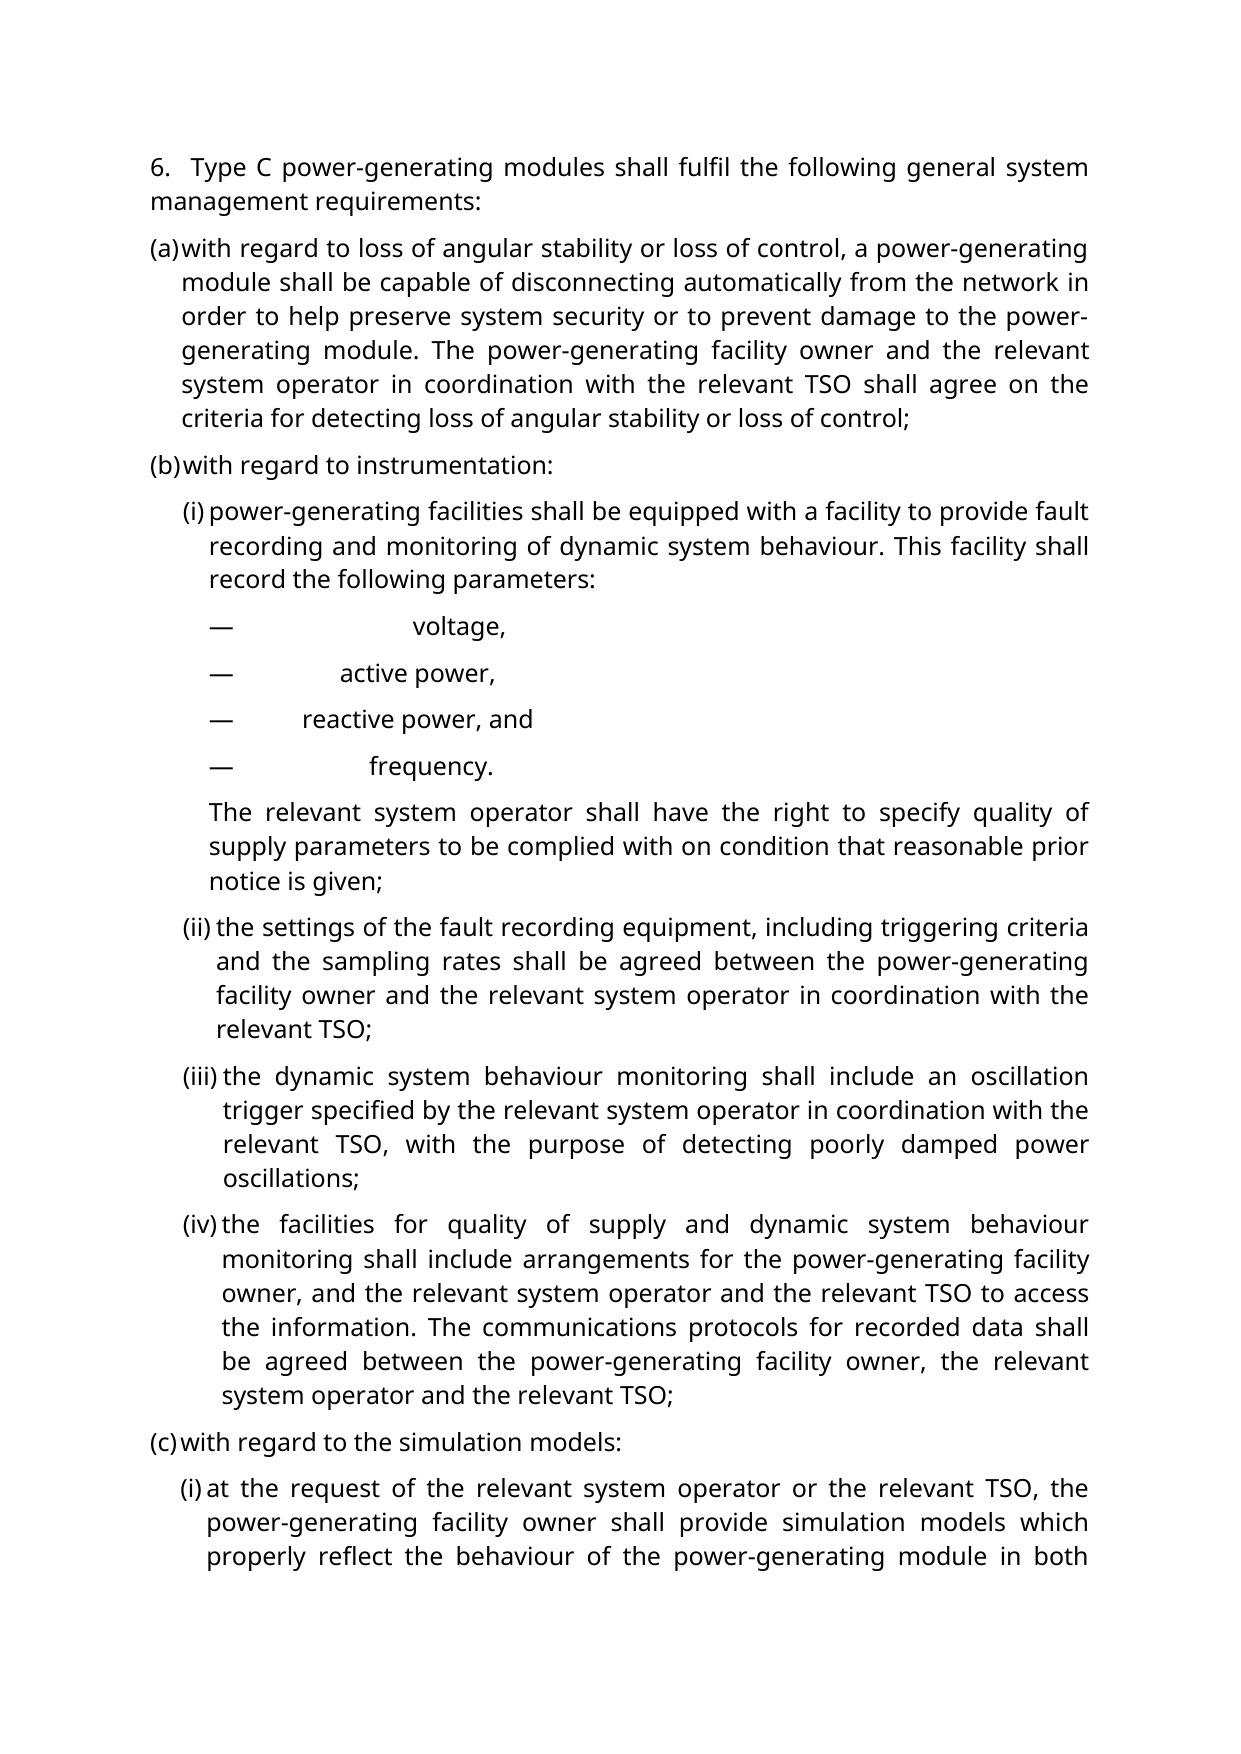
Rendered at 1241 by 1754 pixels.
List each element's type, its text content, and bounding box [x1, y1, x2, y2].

table_header (b) [150, 435, 183, 1412]
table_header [180, 1412, 1090, 1573]
table_header (c) [150, 1412, 180, 1573]
table_header with regard to loss of angular stability or loss of control, a power-generating module shall be capable of disconnecting automatically from the network in order to help preserve system security or to prevent damage to the power-generating module. The power-generating facility owner and the relevant system operator in coordination with the relevant TSO shall agree on the criteria for detecting loss of angular stability or loss of control; [181, 218, 1090, 435]
table_header (a) [150, 218, 181, 435]
table_header with regard to instrumentation: [183, 435, 1090, 1412]
text 6. Type C power-generating modules shall fulfil the following general system management requirements: [150, 150, 1090, 218]
